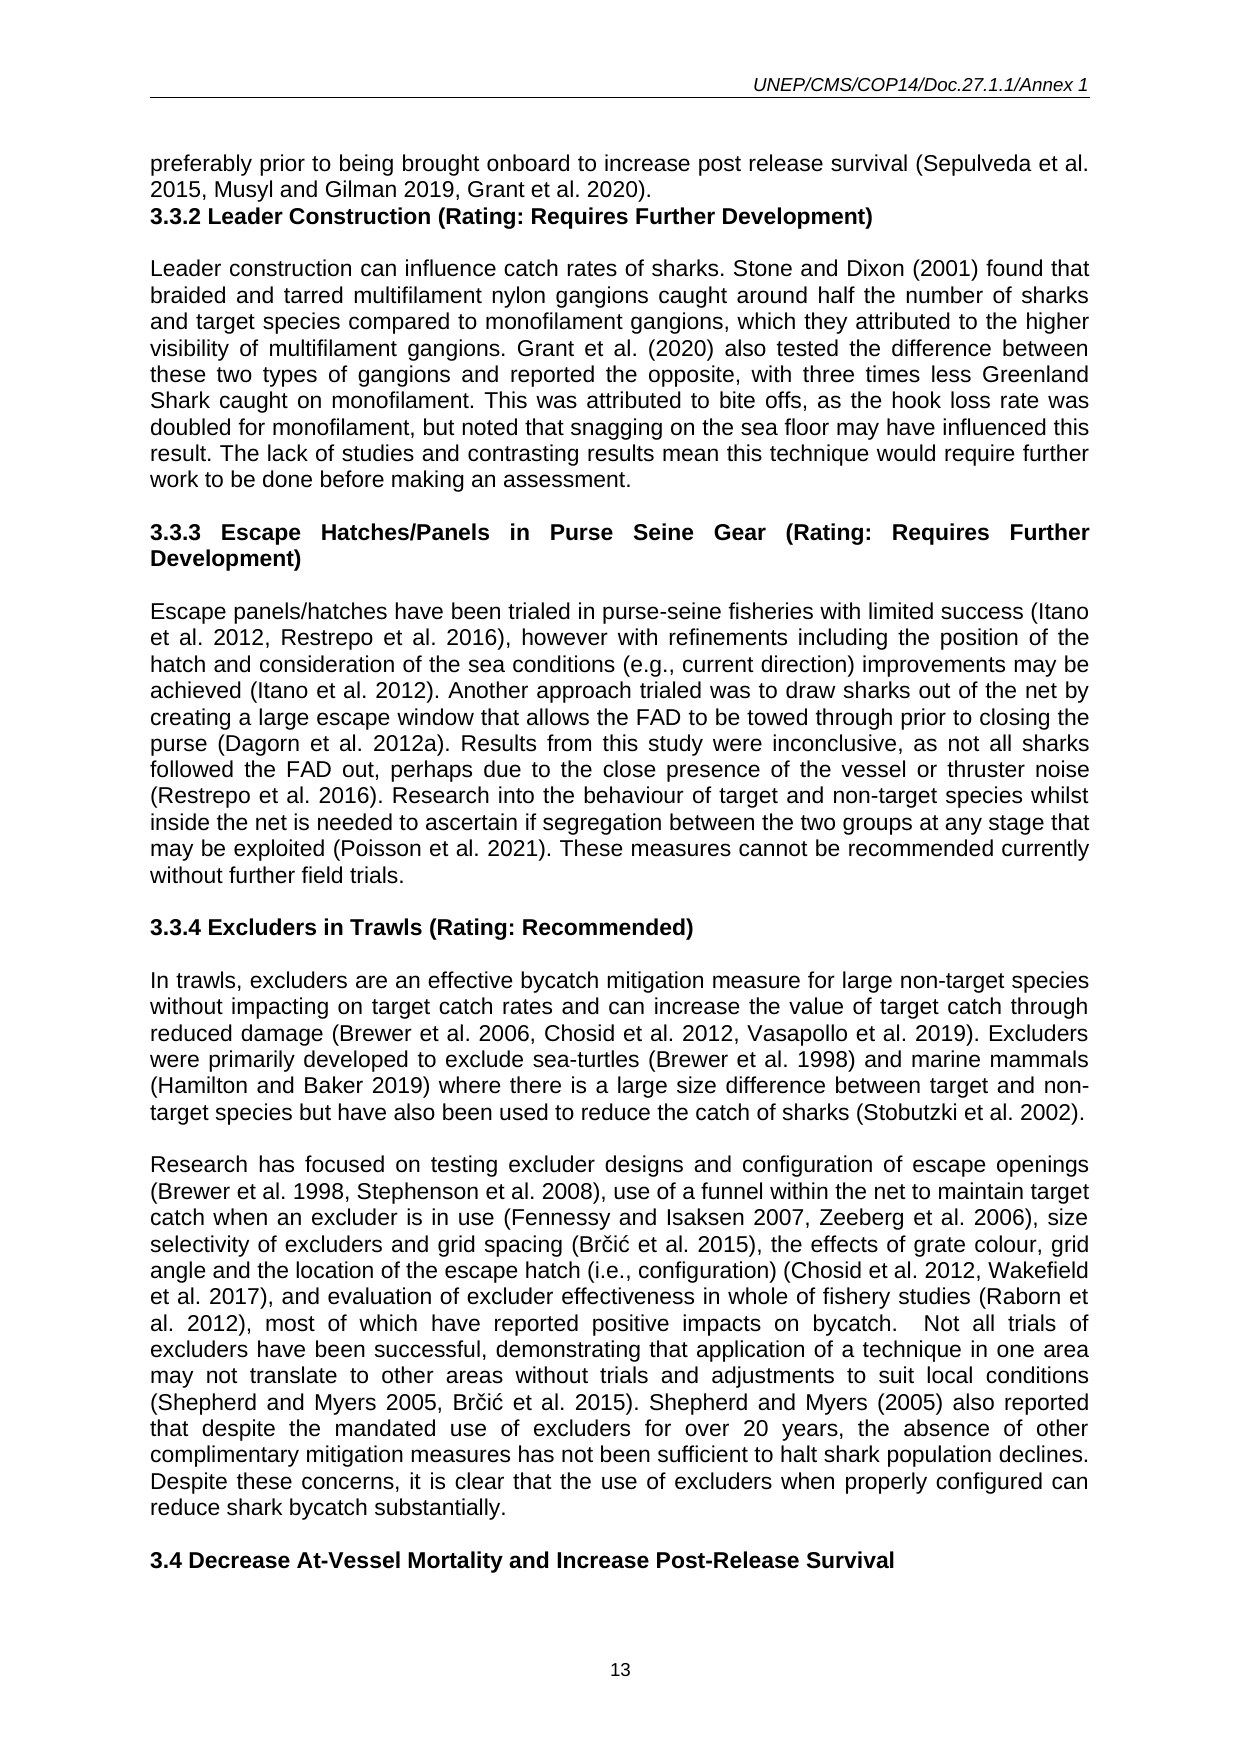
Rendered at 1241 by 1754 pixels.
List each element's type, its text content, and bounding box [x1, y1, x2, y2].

text Research has focused on testing excluder designs and configuration of escape openings (Brewer et al. 1998, Stephenson et al. 2008), use of a funnel within the net to maintain target catch when an excluder is in use (Fennessy and Isaksen 2007, Zeeberg et al. 2006), size selectivity of excluders and grid spacing (Brčić et al. 2015), the effects of grate colour, grid angle and the location of the escape hatch (i.e., configuration) (Chosid et al. 2012, Wakefield et al. 2017), and evaluation of excluder effectiveness in whole of fishery studies (Raborn et al. 2012), most of which have reported positive impacts on bycatch. Not all trials of excluders have been successful, demonstrating that application of a technique in one area may not translate to other areas without trials and adjustments to suit local conditions (Shepherd and Myers 2005, Brčić et al. 2015). Shepherd and Myers (2005) also reported that despite the mandated use of excluders for over 20 years, the absence of other complimentary mitigation measures has not been sufficient to halt shark population declines. Despite these concerns, it is clear that the use of excluders when properly configured can reduce shark bycatch substantially. [150, 1151, 1090, 1520]
text In trawls, excluders are an effective bycatch mitigation measure for large non-target species without impacting on target catch rates and can increase the value of target catch through reduced damage (Brewer et al. 2006, Chosid et al. 2012, Vasapollo et al. 2019). Excluders were primarily developed to exclude sea-turtles (Brewer et al. 1998) and marine mammals (Hamilton and Baker 2019) where there is a large size difference between target and non-target species but have also been used to reduce the catch of sharks (Stobutzki et al. 2002). [150, 967, 1090, 1125]
text 3.3.2 Leader Construction (Rating: Requires Further Development) [150, 203, 1090, 229]
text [150, 150, 1090, 203]
text 3.3.3 Escape Hatches/Panels in Purse Seine Gear (Rating: Requires Further Development) [150, 519, 1090, 572]
text Escape panels/hatches have been trialed in purse-seine fisheries with limited success (Itano et al. 2012, Restrepo et al. 2016), however with refinements including the position of the hatch and consideration of the sea conditions (e.g., current direction) improvements may be achieved (Itano et al. 2012). Another approach trialed was to draw sharks out of the net by creating a large escape window that allows the FAD to be towed through prior to closing the purse (Dagorn et al. 2012a). Results from this study were inconclusive, as not all sharks followed the FAD out, perhaps due to the close presence of the vessel or thruster noise (Restrepo et al. 2016). Research into the behaviour of target and non-target species whilst inside the net is needed to ascertain if segregation between the two groups at any stage that may be exploited (Poisson et al. 2021). These measures cannot be recommended currently without further field trials. [150, 598, 1090, 888]
text 3.3.4 Excluders in Trawls (Rating: Recommended) [150, 914, 1090, 941]
text Leader construction can influence catch rates of sharks. Stone and Dixon (2001) found that braided and tarred multifilament nylon gangions caught around half the number of sharks and target species compared to monofilament gangions, which they attributed to the higher visibility of multifilament gangions. Grant et al. (2020) also tested the difference between these two types of gangions and reported the opposite, with three times less Greenland Shark caught on monofilament. This was attributed to bite offs, as the hook loss rate was doubled for monofilament, but noted that snagging on the sea floor may have influenced this result. The lack of studies and contrasting results mean this technique would require further work to be done before making an assessment. [150, 255, 1090, 493]
text 3.4 Decrease At-Vessel Mortality and Increase Post-Release Survival [150, 1547, 1090, 1573]
